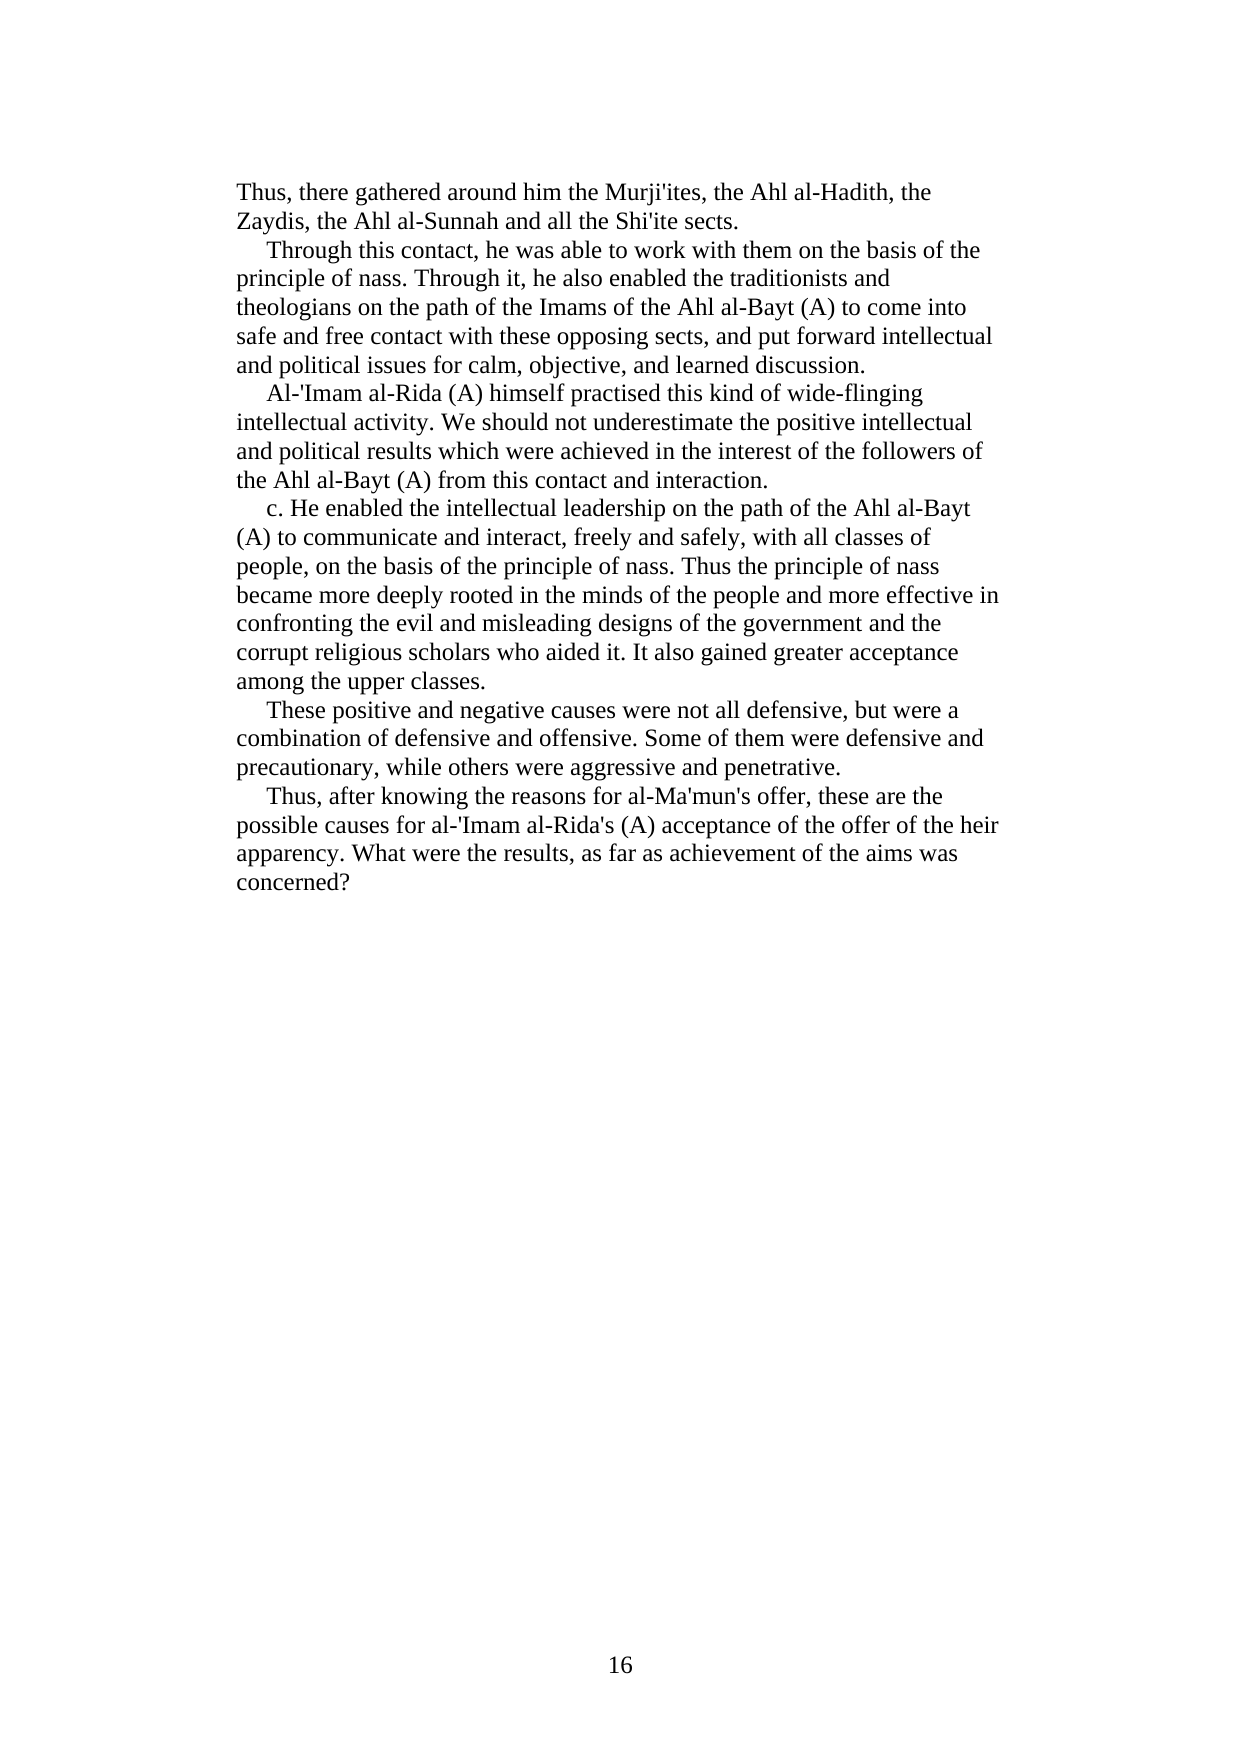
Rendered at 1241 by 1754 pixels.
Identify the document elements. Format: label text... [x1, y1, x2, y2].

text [236, 177, 1004, 235]
text These positive and negative causes were not all defensive, but were a combination of defensive and offensive. Some of them were defensive and precautionary, while others were aggressive and penetrative. [236, 695, 1004, 781]
text Al-'Imam al-Rida (A) himself practised this kind of wide-flinging intellectual activity. We should not underestimate the positive intellectual and political results which were achieved in the interest of the followers of the Ahl al-Bayt (A) from this contact and interaction. [236, 378, 1004, 493]
text Thus, after knowing the reasons for al-Ma'mun's offer, these are the possible causes for al-'Imam al-Rida's (A) acceptance of the offer of the heir apparency. What were the results, as far as achievement of the aims was concerned? [236, 781, 1004, 896]
text Through this contact, he was able to work with them on the basis of the principle of nass. Through it, he also enabled the traditionists and theologians on the path of the Imams of the Ahl al-Bayt (A) to come into safe and free contact with these opposing sects, and put forward intellectual and political issues for calm, objective, and learned discussion. [236, 235, 1004, 378]
text c. He enabled the intellectual leadership on the path of the Ahl al-Bayt (A) to communicate and interact, freely and safely, with all classes of people, on the basis of the principle of nass. Thus the principle of nass became more deeply rooted in the minds of the people and more effective in confronting the evil and misleading designs of the government and the corrupt religious scholars who aided it. It also gained greater acceptance among the upper classes. [236, 493, 1004, 695]
